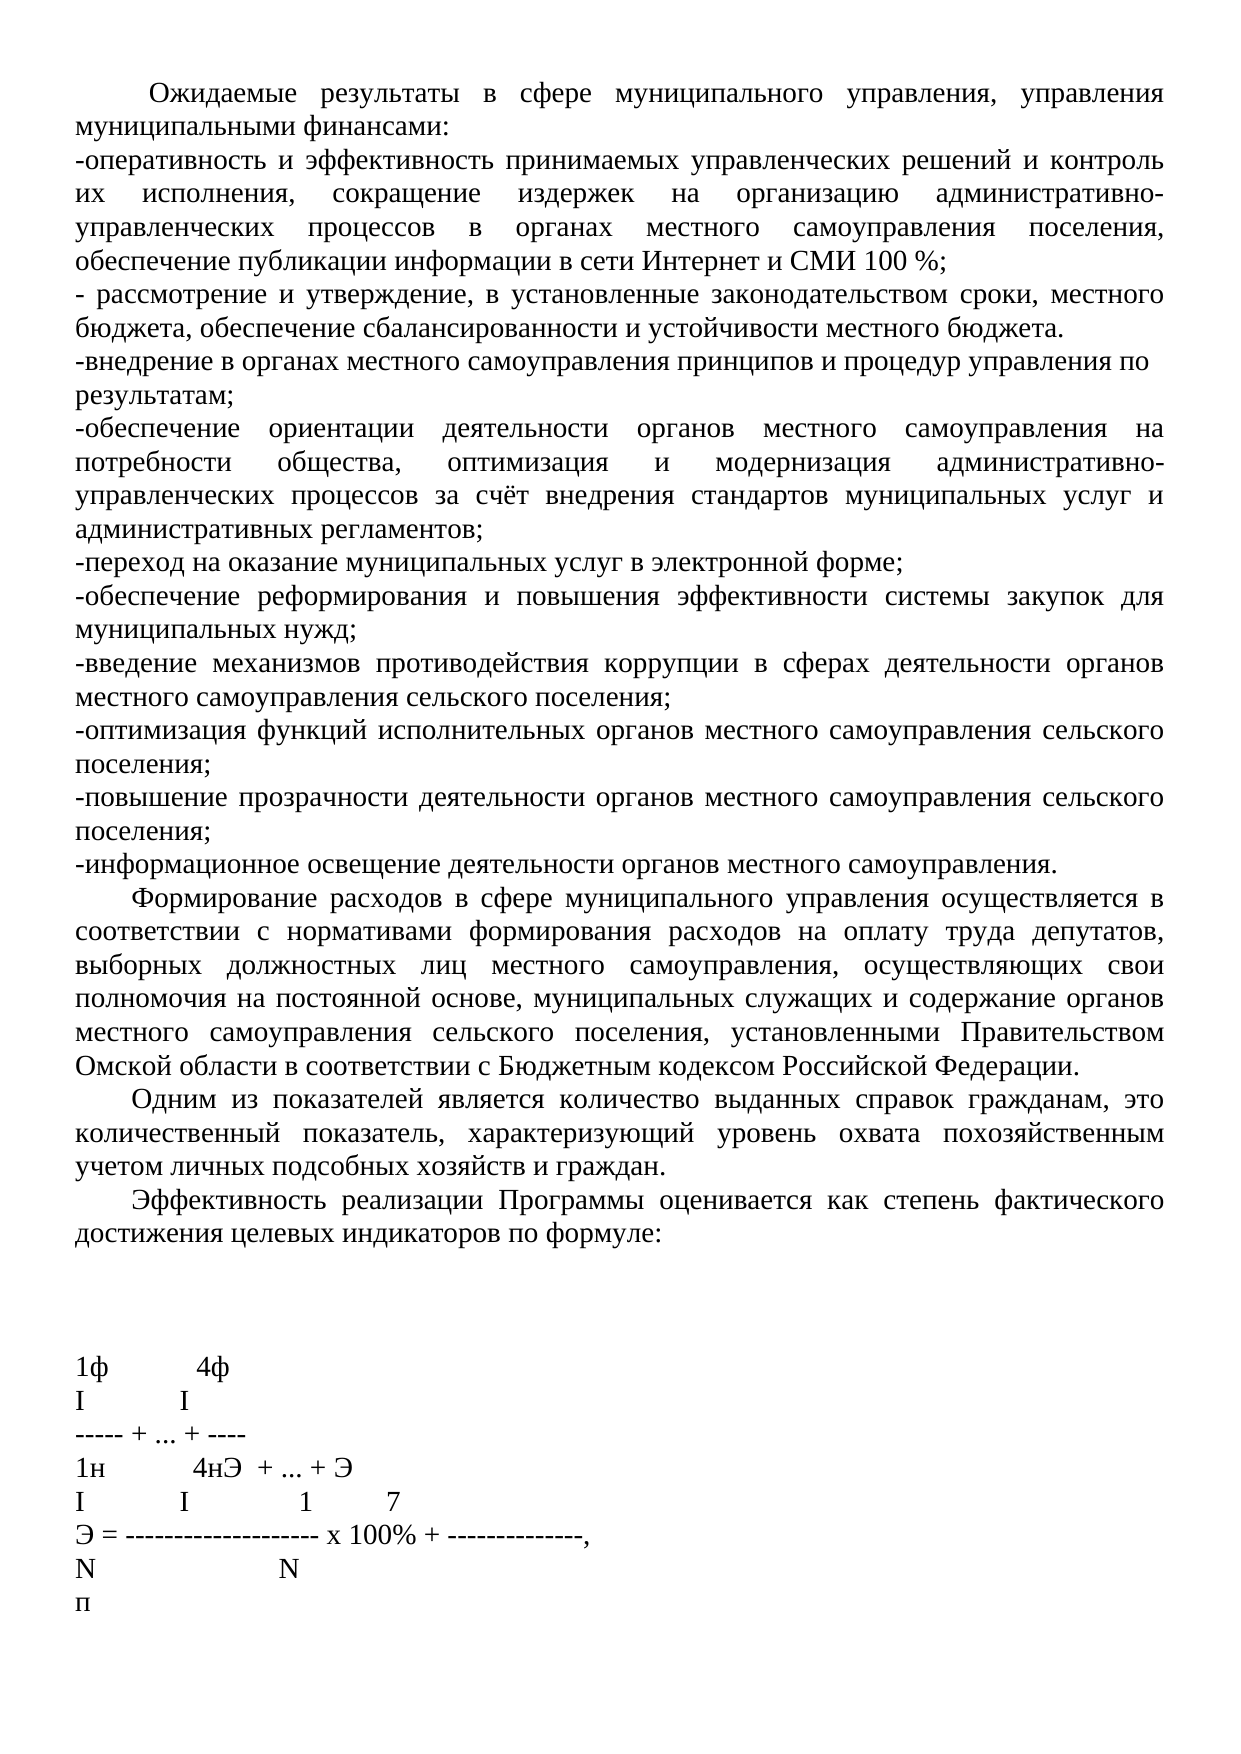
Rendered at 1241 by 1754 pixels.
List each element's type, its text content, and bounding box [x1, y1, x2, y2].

text Эффективность реализации Программы оценивается как степень фактического достижения целевых индикаторов по формуле: [75, 1182, 1165, 1249]
text Формирование расходов в сфере муниципального управления осуществляется в соответствии с нормативами формирования расходов на оплату труда депутатов, выборных должностных лиц местного самоуправления, осуществляющих свои полномочия на постоянной основе, муниципальных служащих и содержание органов местного самоуправления сельского поселения, установленными Правительством Омской области в соответствии с Бюджетным кодексом Российской Федерации. [75, 880, 1165, 1081]
text -внедрение в органах местного самоуправления принципов и процедур управления по результатам; [75, 343, 1165, 410]
text I I [75, 1383, 1165, 1417]
text -переход на оказание муниципальных услуг в электронной форме; [75, 544, 1165, 578]
text 1н 4нЭ + ... + Э [75, 1450, 1165, 1484]
text -обеспечение ориентации деятельности органов местного самоуправления на потребности общества, оптимизация и модернизация административно-управленческих процессов за счёт внедрения стандартов муниципальных услуг и административных регламентов; [75, 410, 1165, 544]
text п [75, 1584, 1165, 1618]
text -введение механизмов противодействия коррупции в сферах деятельности органов местного самоуправления сельского поселения; [75, 645, 1165, 712]
text 1ф 4ф [75, 1349, 1165, 1383]
text Ожидаемые результаты в сфере муниципального управления, управления муниципальными финансами: [75, 75, 1165, 142]
text -обеспечение реформирования и повышения эффективности системы закупок для муниципальных нужд; [75, 578, 1165, 645]
text -повышение прозрачности деятельности органов местного самоуправления сельского поселения; [75, 779, 1165, 846]
text -информационное освещение деятельности органов местного самоуправления. [75, 846, 1165, 880]
text Одним из показателей является количество выданных справок гражданам, это количественный показатель, характеризующий уровень охвата похозяйственным учетом личных подсобных хозяйств и граждан. [75, 1081, 1165, 1182]
text - рассмотрение и утверждение, в установленные законодательством сроки, местного бюджета, обеспечение сбалансированности и устойчивости местного бюджета. [75, 276, 1165, 343]
text Э = -------------------- х 100% + --------------, [75, 1517, 1165, 1551]
text ----- + ... + ---- [75, 1417, 1165, 1450]
text N N [75, 1551, 1165, 1584]
text -оперативность и эффективность принимаемых управленческих решений и контроль их исполнения, сокращение издержек на организацию административно-управленческих процессов в органах местного самоуправления поселения, обеспечение публикации информации в сети Интернет и СМИ 100 %; [75, 142, 1165, 276]
text I I 1 7 [75, 1484, 1165, 1517]
text -оптимизация функций исполнительных органов местного самоуправления сельского поселения; [75, 712, 1165, 779]
